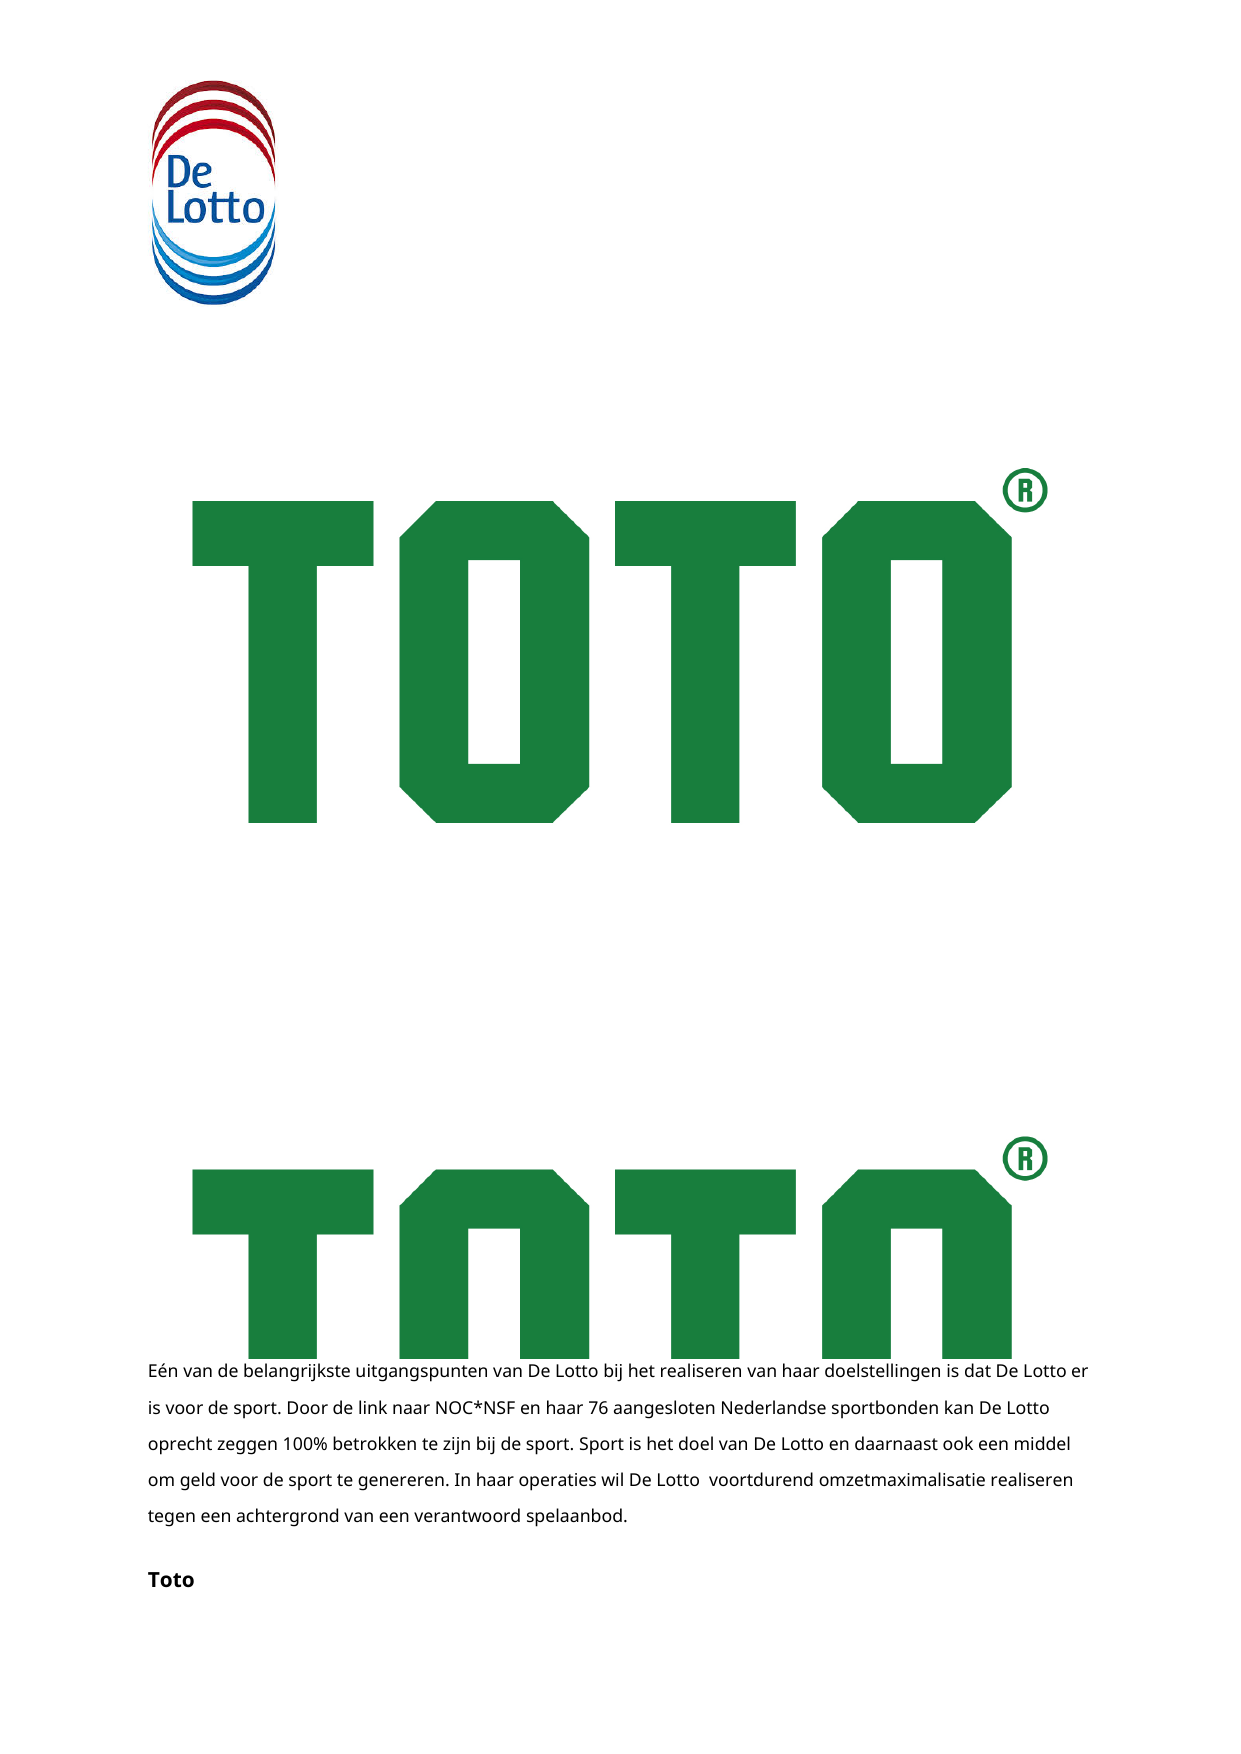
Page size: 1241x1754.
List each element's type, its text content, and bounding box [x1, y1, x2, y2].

text Eén van de belangrijkste uitgangspunten van De Lotto bij het realiseren van haar doelstellingen is dat De Lotto er is voor de sport. Door de link naar NOC*NSF en haar 76 aangesloten Nederlandse sportbonden kan De Lotto oprecht zeggen 100% betrokken te zijn bij de sport. Sport is het doel van De Lotto en daarnaast ook een middel om geld voor de sport te genereren. In haar operaties wil De Lotto voortdurend omzetmaximalisatie realiseren tegen een achtergrond van een verantwoord spelaanbod. [148, 1359, 1093, 1528]
text Toto [148, 1565, 1093, 1594]
picture [147, 73, 1093, 1359]
